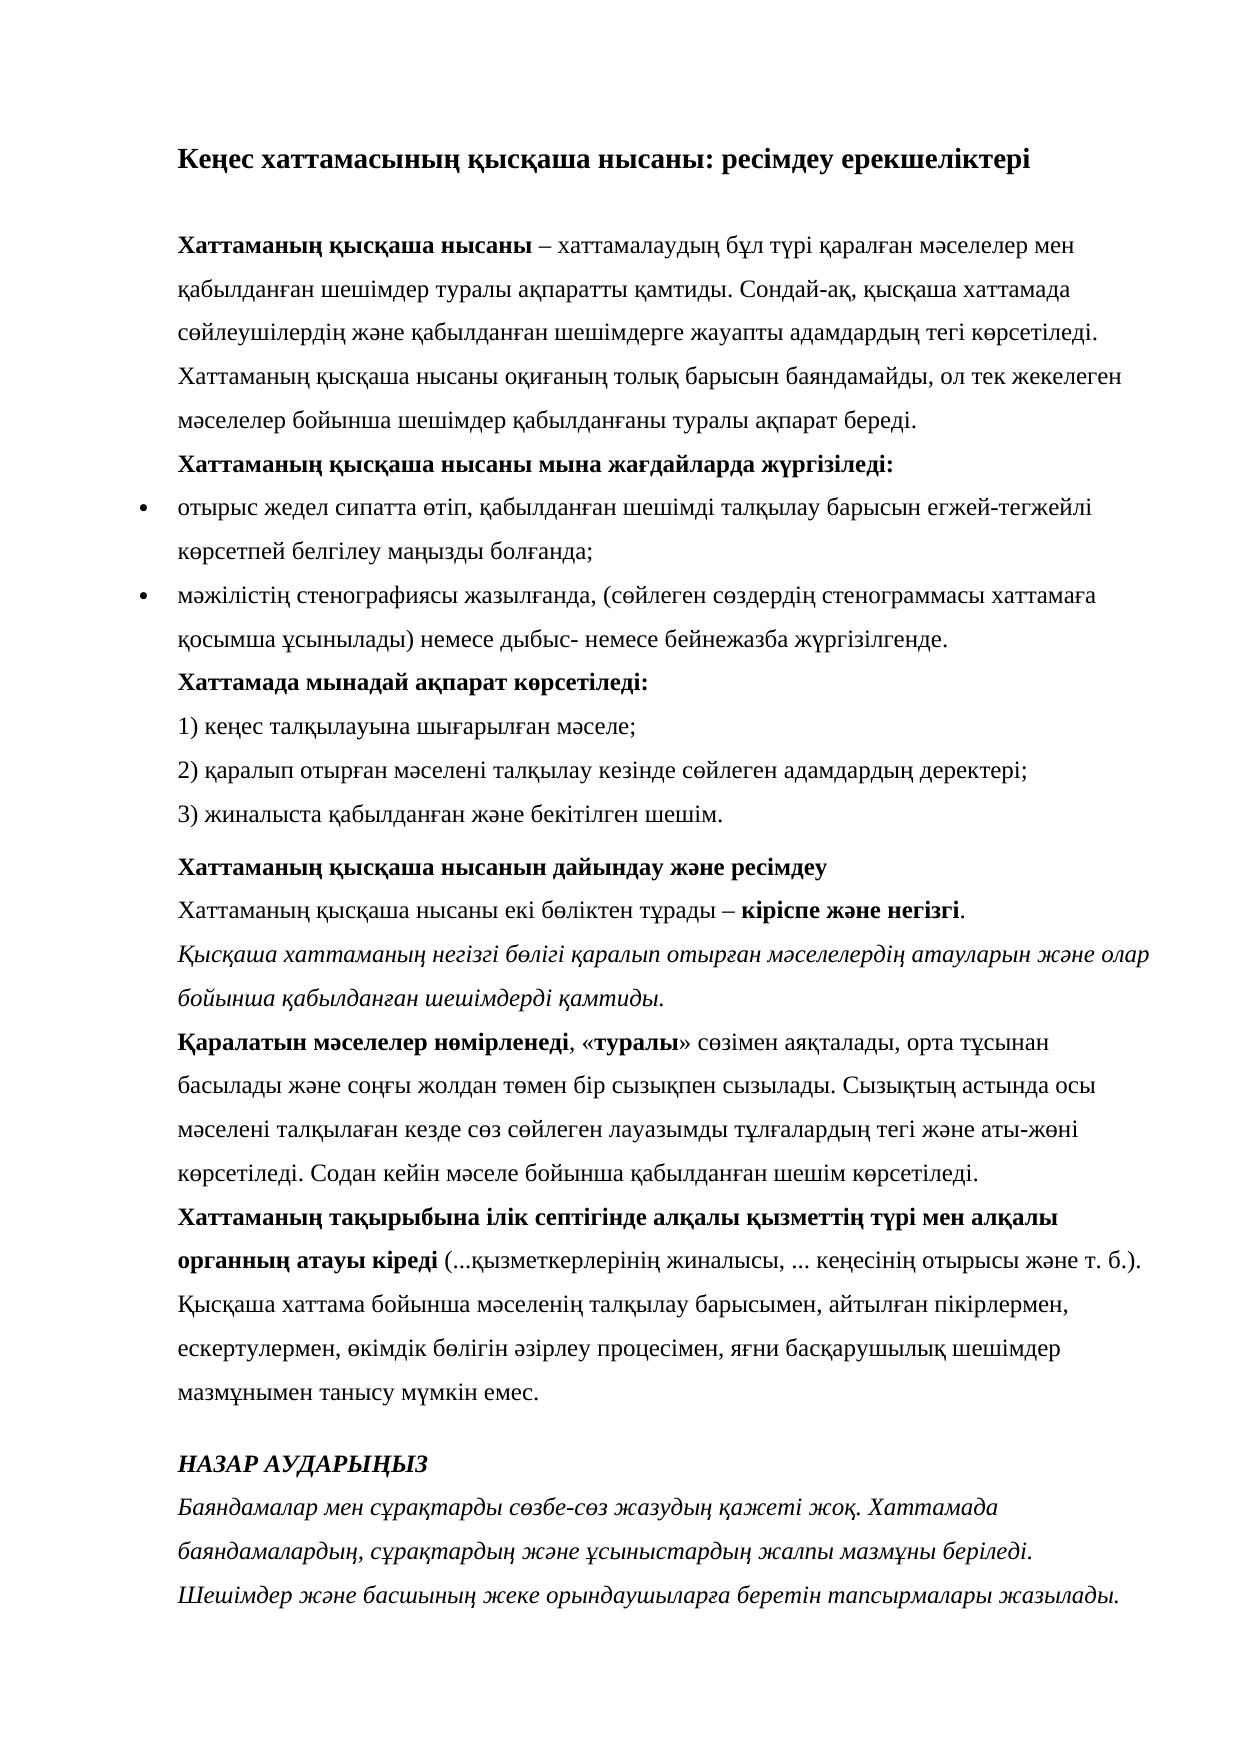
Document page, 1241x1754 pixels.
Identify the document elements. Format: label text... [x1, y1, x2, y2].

list Хаттаманың тақырыбына ілік септігінде алқалы қызметтің түрі мен алқалы органның атауы кіреді (...қызметкерлерінің жиналысы, ... кеңесінің отырысы және т. б.). [177, 1187, 1152, 1274]
list мәжілістің стенографиясы жазылғанда, (сөйлеген сөздердің стенограммасы хаттамаға қосымша ұсынылады) немесе дыбыс- немесе бейнежазба жүргізілгенде. [140, 565, 1152, 652]
text НАЗАР АУДАРЫҢЫЗ Баяндамалар мен сұрақтарды сөзбе-сөз жазудың қажеті жоқ. Хаттамада баяндамалардың, сұрақтардың және ұсыныстардың жалпы мазмұны беріледі. Шешімдер және басшының жеке орындаушыларға беретін тапсырмалары жазылады. [177, 1434, 1152, 1609]
list Хаттаманың қысқаша нысаны – хаттамалаудың бұл түрі қаралған мәселелер мен қабылданған шешімдер туралы ақпаратты қамтиды. Сондай-ақ, қысқаша хаттамада сөйлеушілердің және қабылданған шешімдерге жауапты адамдардың тегі көрсетіледі. Хаттаманың қысқаша нысаны оқиғаның толық барысын баяндамайды, ол тек жекелеген мәселелер бойынша шешімдер қабылданғаны туралы ақпарат береді. [177, 215, 1152, 434]
subtitle Хаттаманың қысқаша нысанын дайындау және ресімдеу [177, 827, 1152, 881]
text Қысқаша хаттаманың негізгі бөлігі қаралып отырған мәселелердің атауларын және олар бойынша қабылданған шешімдерді қамтиды. [177, 924, 1152, 1012]
list отырыс жедел сипатта өтіп, қабылданған шешімді талқылау барысын егжей-тегжейлі көрсетпей белгілеу маңызды болғанда; [140, 477, 1152, 565]
subtitle Кеңес хаттамасының қысқаша нысаны: ресімдеу ерекшеліктері [177, 118, 1152, 174]
list Хаттаманың қысқаша нысаны мына жағдайларда жүргізіледі: [177, 434, 1152, 477]
list Қаралатын мәселелер нөмірленеді, «туралы» сөзімен аяқталады, орта тұсынан басылады және соңғы жолдан төмен бір сызықпен сызылады. Сызықтың астында осы мәселені талқылаған кезде сөз сөйлеген лауазымды тұлғалардың тегі және аты-жөні көрсетіледі. Содан кейін мәселе бойынша қабылданған шешім көрсетіледі. [177, 1012, 1152, 1187]
list Хаттамада мынадай ақпарат көрсетіледі: 1) кеңес талқылауына шығарылған мәселе; 2) қаралып отырған мәселені талқылау кезінде сөйлеген адамдардың деректері; 3) жиналыста қабылданған және бекітілген шешім. [177, 652, 1152, 827]
list Қысқаша хаттама бойынша мәселенің талқылау барысымен, айтылған пікірлермен, ескертулермен, өкімдік бөлігін әзірлеу процесімен, яғни басқарушылық шешімдер мазмұнымен танысу мүмкін емес. [177, 1274, 1152, 1406]
list Хаттаманың қысқаша нысаны екі бөліктен тұрады – кіріспе және негізгі. [177, 881, 1152, 924]
